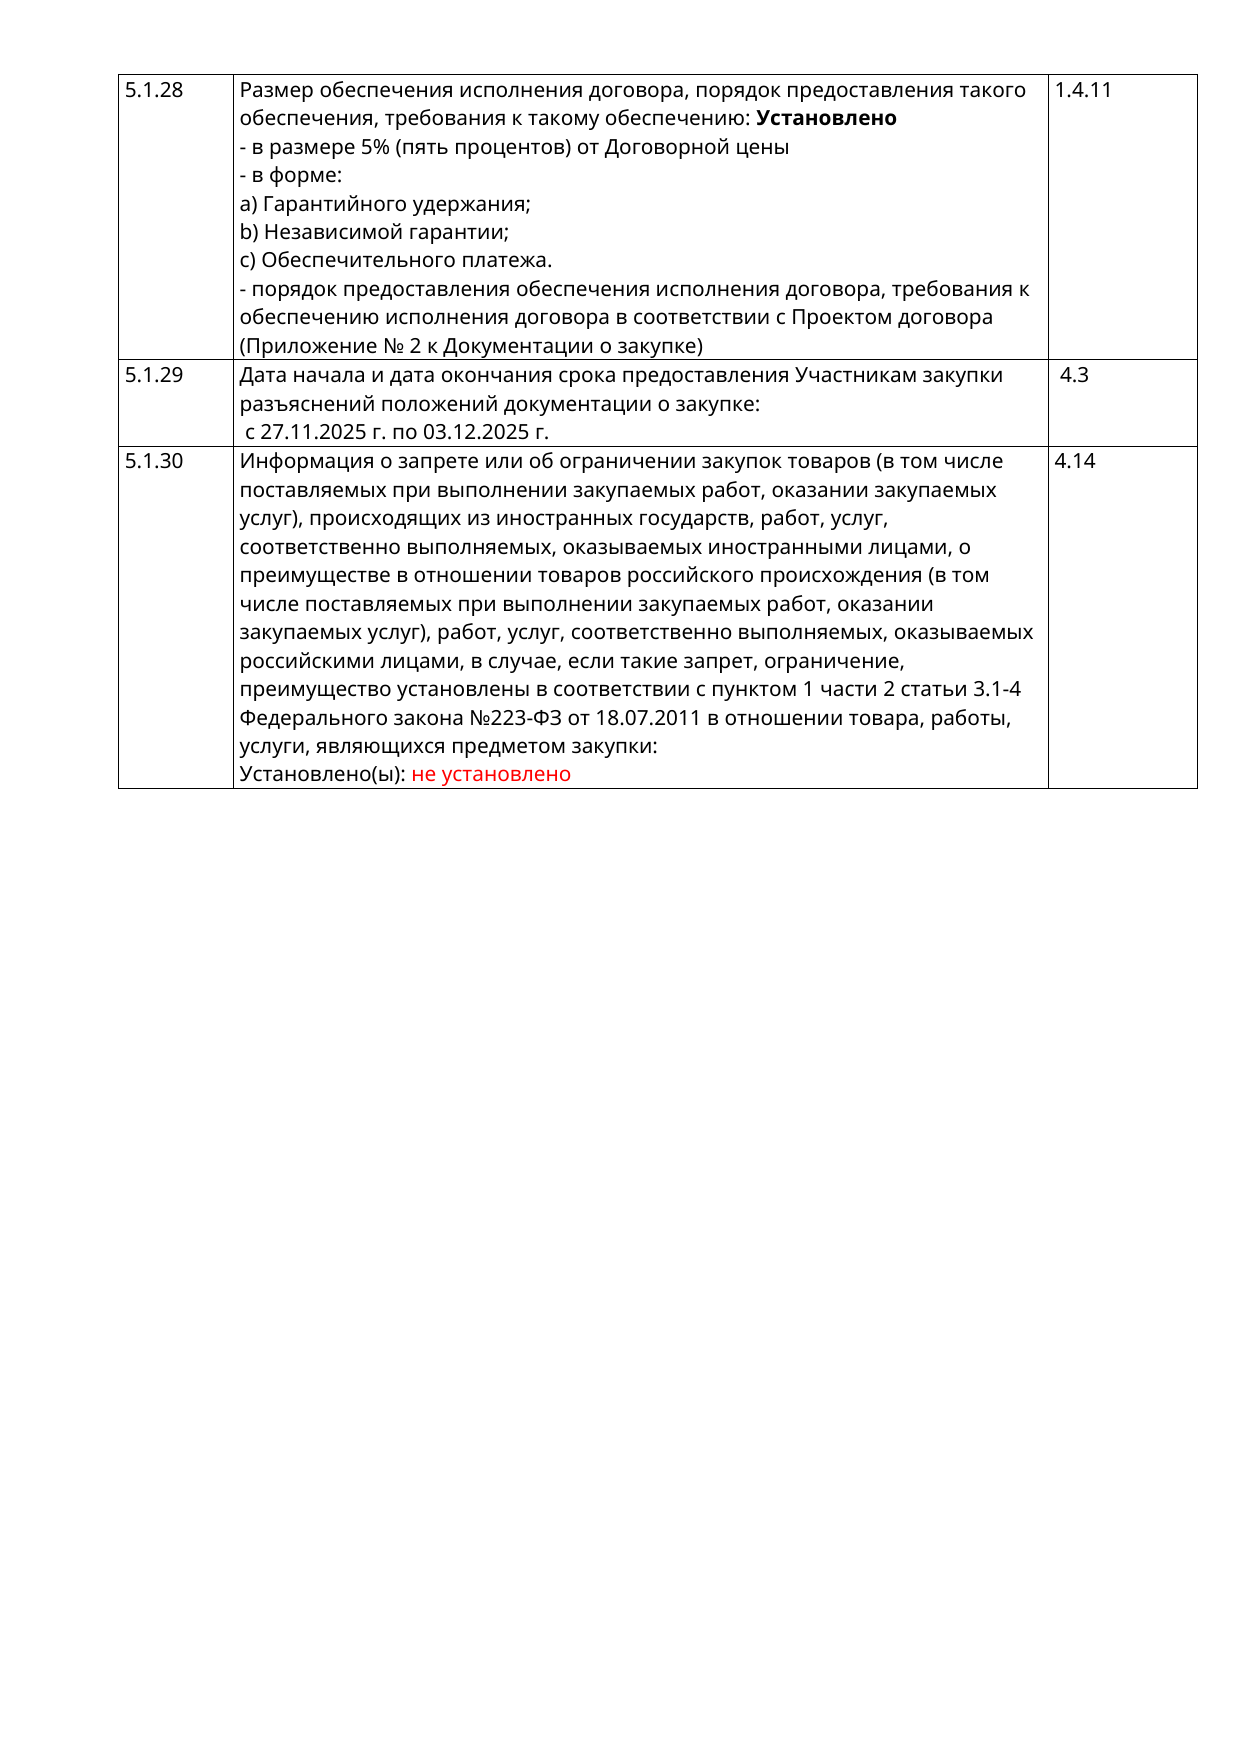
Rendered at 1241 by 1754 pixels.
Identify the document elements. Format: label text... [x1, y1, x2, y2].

table_cell Размер обеспечения исполнения договора, порядок предоставления такого обеспечения, требования к такому обеспечению: Установлено - в размере 5% (пять процентов) от Договорной цены - в форме: a) Гарантийного удержания; b) Независимой гарантии; c) Обеспечительного платежа. - порядок предоставления обеспечения исполнения договора, требования к обеспечению исполнения договора в соответствии с Проектом договора (Приложение № 2 к Документации о закупке) [234, 75, 1048, 359]
table_cell 1.4.11 [1049, 75, 1197, 359]
table_cell Информация о запрете или об ограничении закупок товаров (в том числе поставляемых при выполнении закупаемых работ, оказании закупаемых услуг), происходящих из иностранных государств, работ, услуг, соответственно выполняемых, оказываемых иностранными лицами, о преимуществе в отношении товаров российского происхождения (в том числе поставляемых при выполнении закупаемых работ, оказании закупаемых услуг), работ, услуг, соответственно выполняемых, оказываемых российскими лицами, в случае, если такие запрет, ограничение, преимущество установлены в соответствии с пунктом 1 части 2 статьи 3.1-4 Федерального закона №223-ФЗ от 18.07.2011 в отношении товара, работы, услуги, являющихся предметом закупки: Установлено(ы): не установлено [234, 447, 1048, 788]
table_cell [119, 447, 233, 788]
table_cell [119, 75, 233, 359]
table_cell 4.3 [1049, 360, 1197, 446]
table_cell [119, 360, 233, 446]
table_cell Дата начала и дата окончания срока предоставления Участникам закупки разъяснений положений документации о закупке: с 27.11.2025 г. по 03.12.2025 г. [234, 360, 1048, 446]
table_cell 4.14 [1049, 447, 1197, 788]
